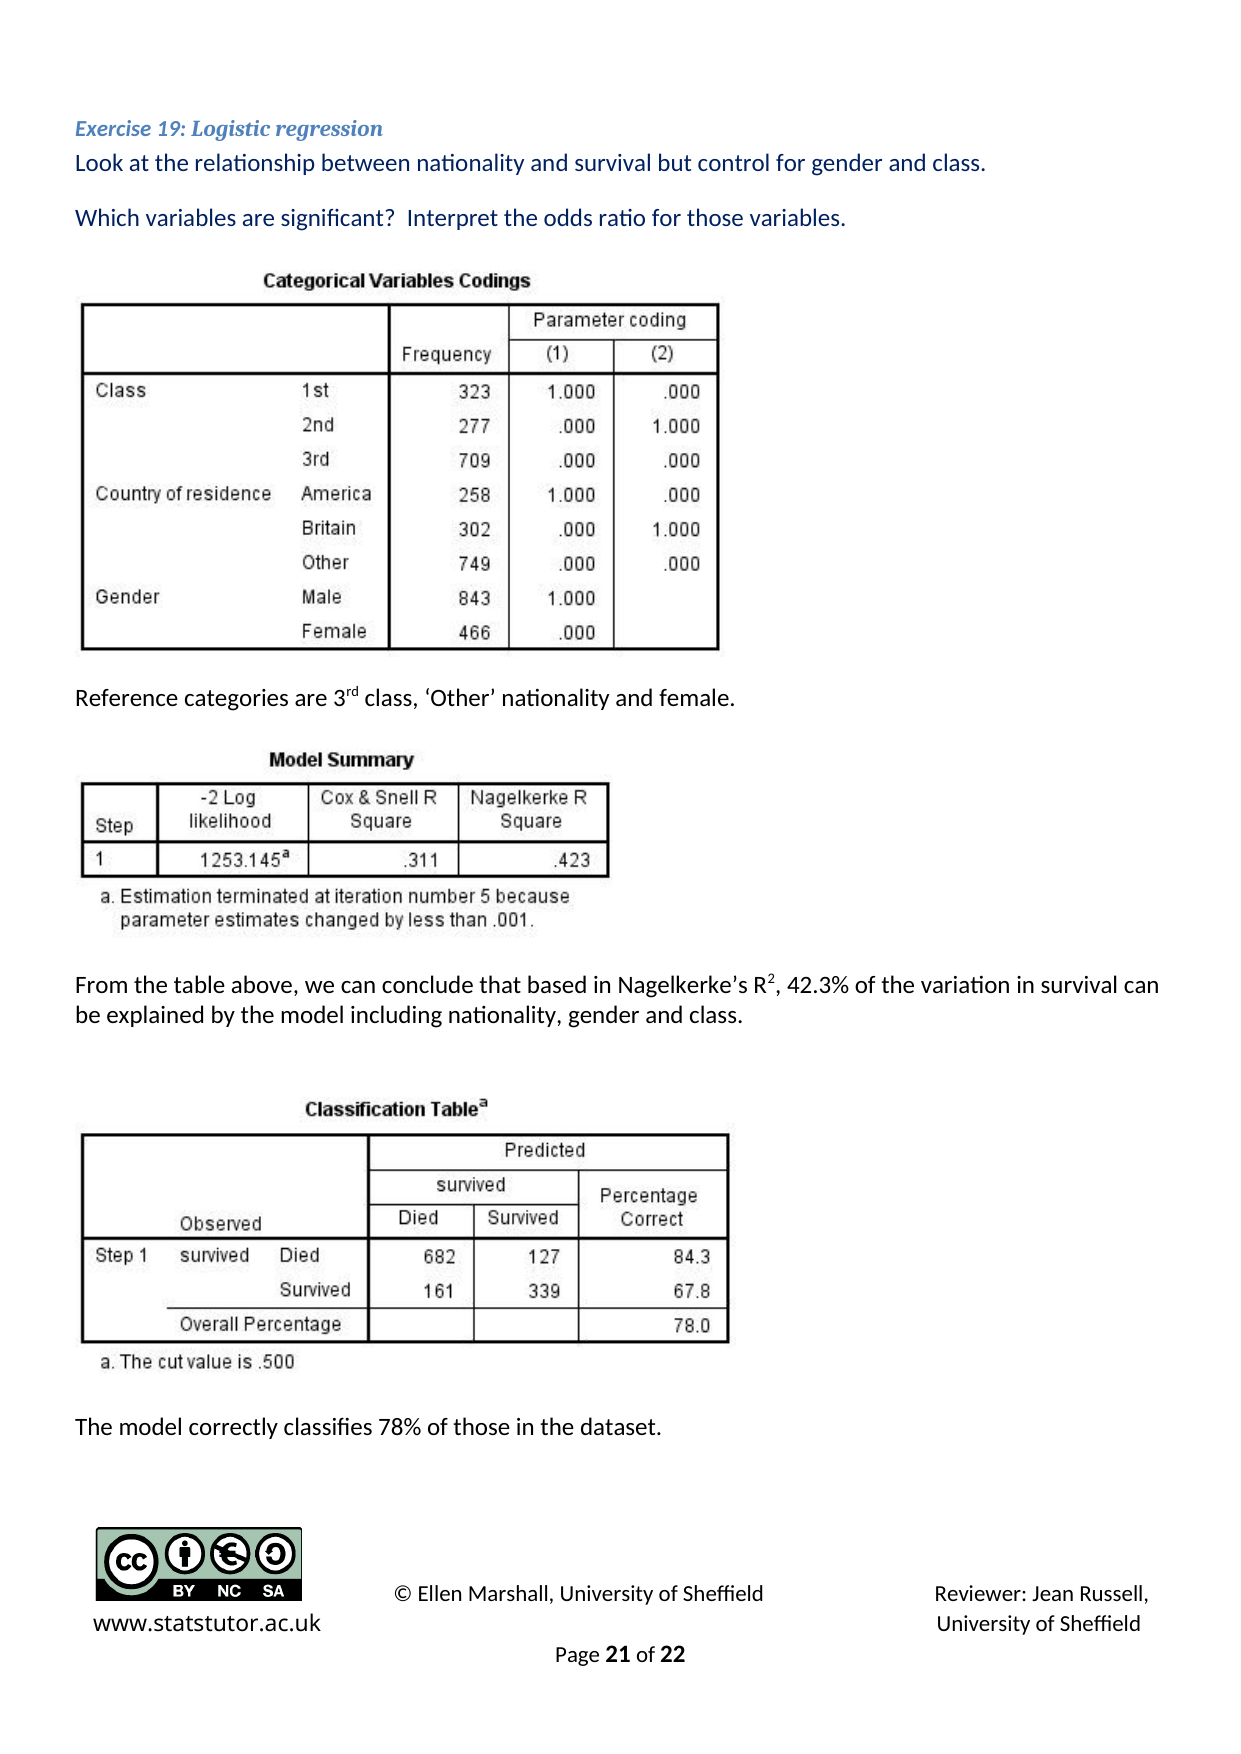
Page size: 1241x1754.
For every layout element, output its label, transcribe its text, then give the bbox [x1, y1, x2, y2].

text Look at the relationship between nationality and survival but control for gender and class. [75, 147, 1165, 177]
picture [75, 1085, 736, 1386]
picture [75, 258, 725, 657]
text Reference categories are 3rd class, ‘Other’ nationality and female. [75, 682, 1165, 712]
text Which variables are significant? Interpret the odds ratio for those variables. [75, 203, 1165, 233]
picture [75, 737, 616, 944]
subtitle Exercise 19: Logistic regression [75, 114, 1165, 143]
text From the table above, we can conclude that based in Nagelkerke’s R2, 42.3% of the variation in survival can be explained by the model including nationality, gender and class. [75, 969, 1165, 1030]
text The model correctly classifies 78% of those in the dataset. [75, 1411, 1165, 1441]
